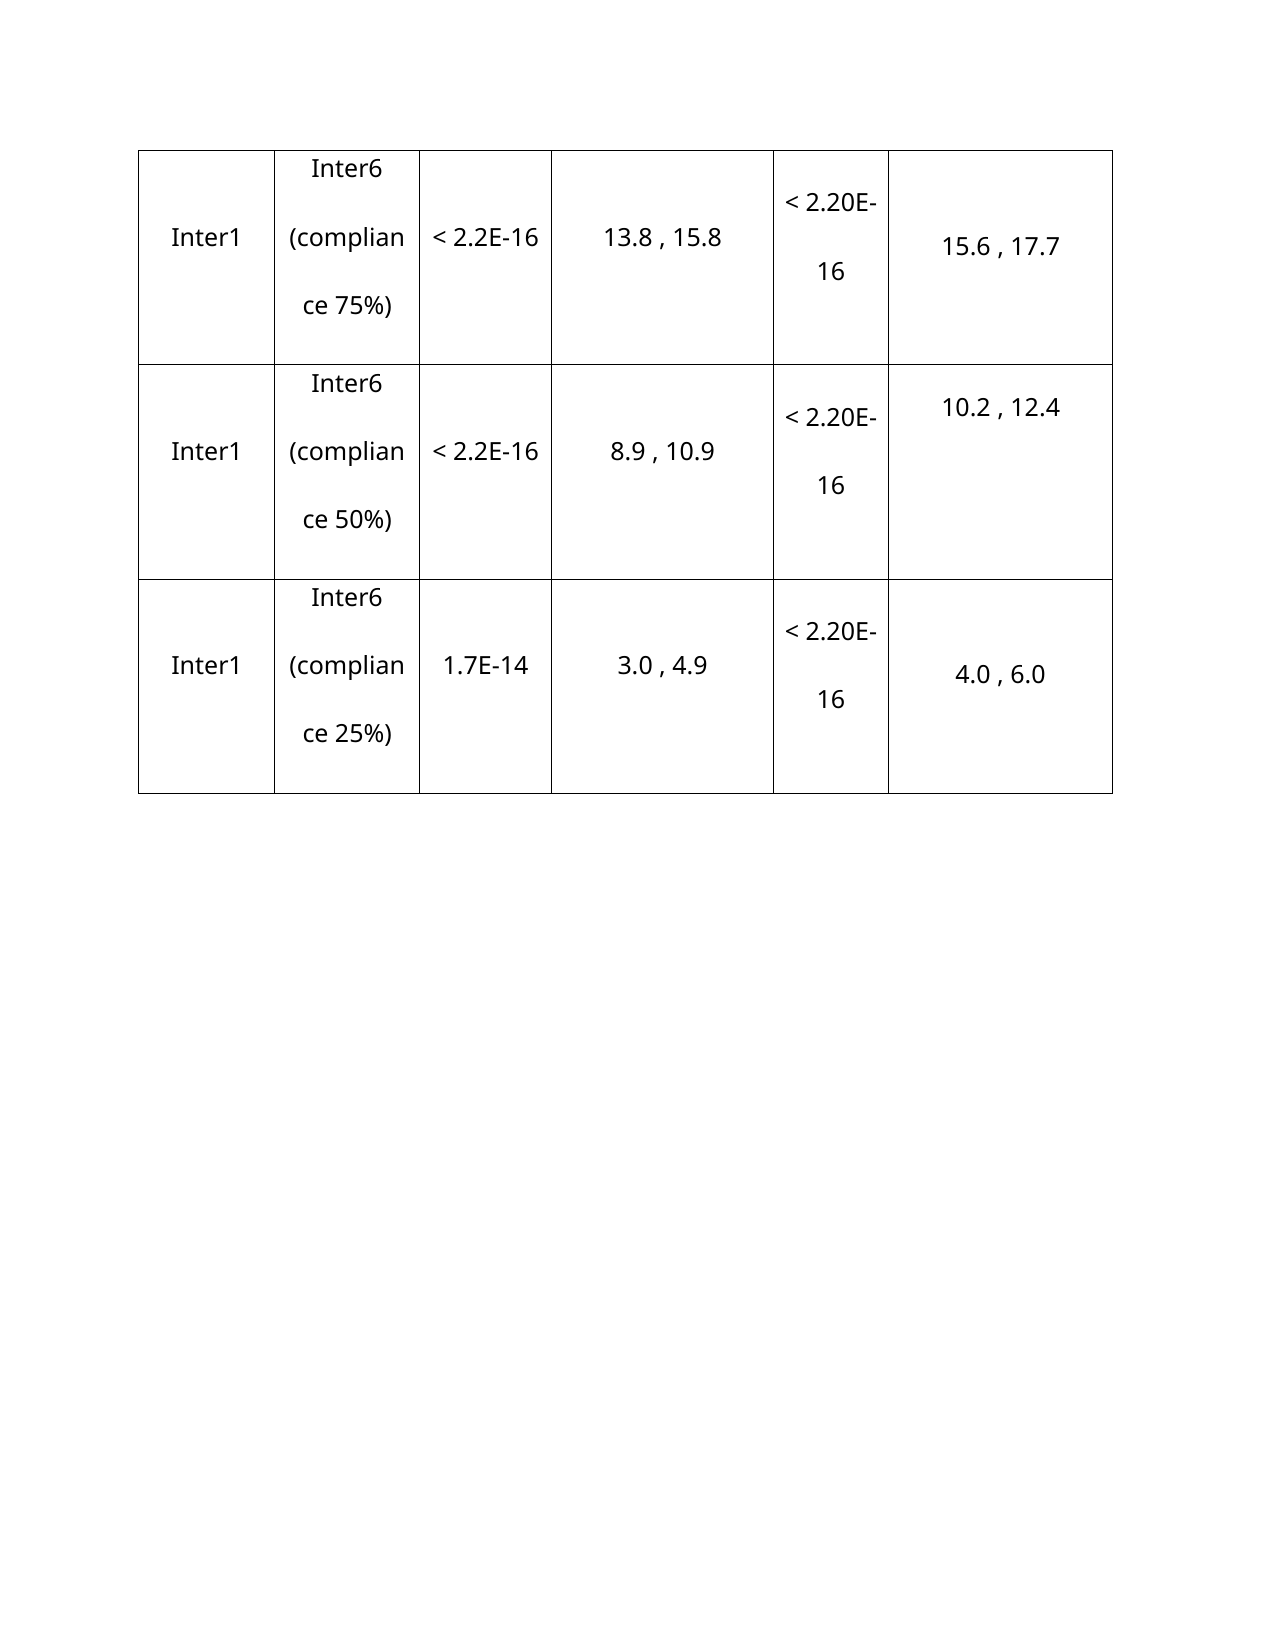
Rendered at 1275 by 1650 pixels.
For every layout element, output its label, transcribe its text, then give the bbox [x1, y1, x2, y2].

table_cell < 2.2E-16 [420, 151, 551, 364]
table_cell 13.8 , 15.8 [552, 151, 773, 364]
table_cell Inter1 [139, 151, 274, 364]
table_cell Inter6 (compliance 50%) [275, 365, 419, 578]
table_cell < 2.20E-16 [774, 365, 888, 578]
table_cell 3.0 , 4.9 [552, 580, 773, 793]
table_cell Inter1 [139, 580, 274, 793]
table_cell 4.0 , 6.0 [889, 580, 1112, 793]
table_cell Inter6 (compliance 25%) [275, 580, 419, 793]
table_cell < 2.2E-16 [420, 365, 551, 578]
table_cell 8.9 , 10.9 [552, 365, 773, 578]
table_cell Inter1 [139, 365, 274, 578]
table_cell 1.7E-14 [420, 580, 551, 793]
table_cell 15.6 , 17.7 [889, 151, 1112, 364]
table_cell < 2.20E-16 [774, 151, 888, 364]
table_cell Inter6 (compliance 75%) [275, 151, 419, 364]
table_cell 10.2 , 12.4 [889, 365, 1112, 578]
table_cell < 2.20E-16 [774, 580, 888, 793]
